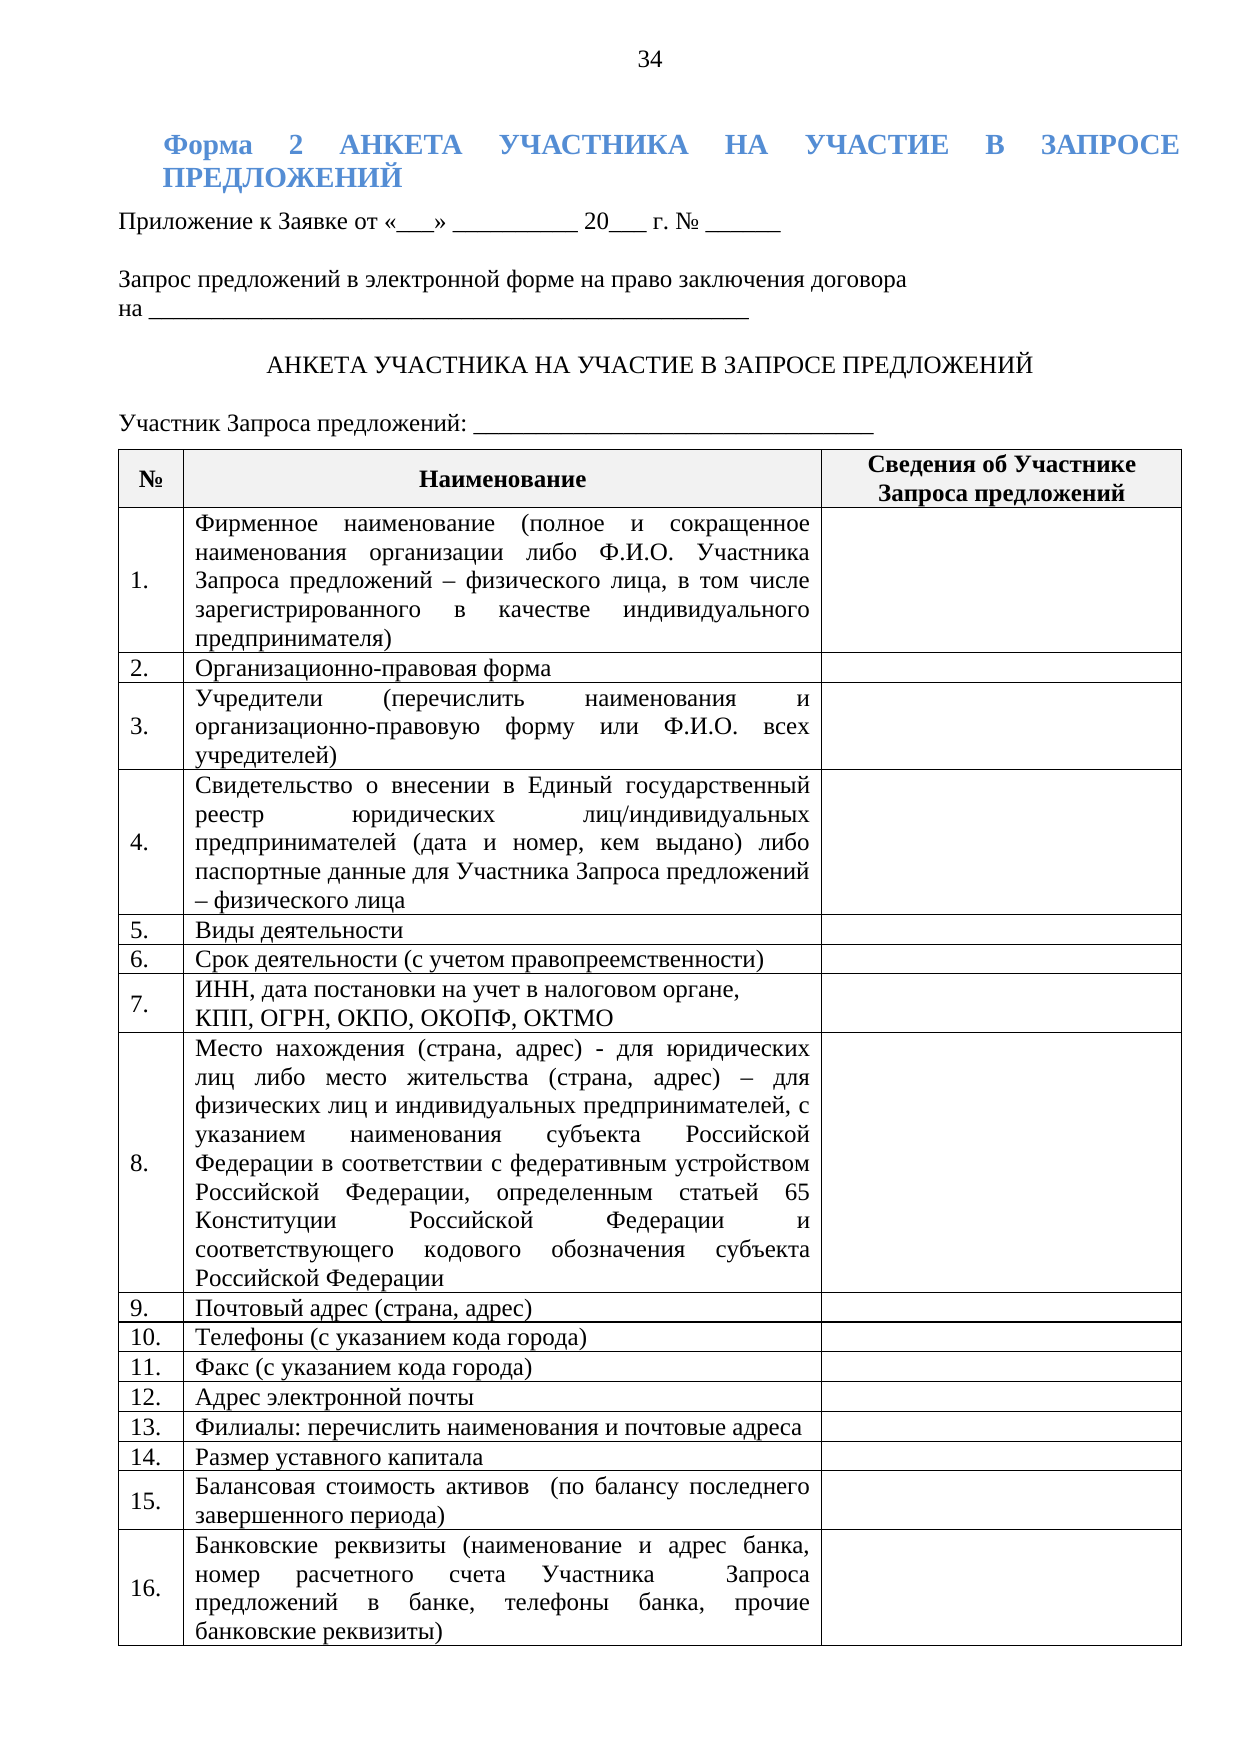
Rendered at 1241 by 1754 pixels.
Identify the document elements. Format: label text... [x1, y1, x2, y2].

table_cell 10. [119, 1323, 183, 1351]
table_cell [822, 770, 1181, 914]
table_cell [822, 974, 1181, 1032]
table_cell 9. [119, 1293, 183, 1321]
table_cell 2. [119, 653, 183, 682]
table_cell Балансовая стоимость активов (по балансу последнего завершенного периода) [184, 1471, 821, 1529]
table_cell [822, 1293, 1181, 1321]
table_cell Телефоны (с указанием кода города) [184, 1323, 821, 1351]
table_cell 5. [119, 915, 183, 943]
text Форма 2 АНКЕТА УЧАСТНИКА НА УЧАСТИЕ В ЗАПРОСЕ ПРЕДЛОЖЕНИЙ [162, 127, 1181, 194]
table_cell 3. [119, 683, 183, 769]
table_header № [119, 450, 183, 507]
table_cell 1. [119, 508, 183, 652]
table_cell [822, 653, 1181, 682]
table_cell [822, 1442, 1181, 1470]
table_cell 13. [119, 1412, 183, 1441]
text Приложение к Заявке от «___» __________ 20___ г. № ______ [118, 206, 1181, 235]
table_header Сведения об Участнике Запроса предложений [822, 450, 1181, 507]
table_cell 14. [119, 1442, 183, 1470]
table_cell Почтовый адрес (страна, адрес) [184, 1293, 821, 1321]
table_cell [822, 683, 1181, 769]
table_cell 11. [119, 1352, 183, 1381]
table_cell [822, 945, 1181, 973]
table_cell 4. [119, 770, 183, 914]
table_header Наименование [184, 450, 821, 507]
text Запрос предложений в электронной форме на право заключения договора [118, 264, 1181, 293]
table_cell [822, 1530, 1181, 1645]
table_cell 6. [119, 945, 183, 973]
table_cell Организационно-правовая форма [184, 653, 821, 682]
table_cell Размер уставного капитала [184, 1442, 821, 1470]
table_cell [822, 1471, 1181, 1529]
table_cell Филиалы: перечислить наименования и почтовые адреса [184, 1412, 821, 1441]
text на ________________________________________________ [118, 293, 1181, 321]
table_cell [822, 1382, 1181, 1411]
table_cell [822, 508, 1181, 652]
table_cell Фирменное наименование (полное и сокращенное наименования организации либо Ф.И.О. Участника Запроса предложений – физического лица, в том числе зарегистрированного в качестве индивидуального предпринимателя) [184, 508, 821, 652]
table_cell ИНН, дата постановки на учет в налоговом органе, КПП, ОГРН, ОКПО, ОКОПФ, ОКТМО [184, 974, 821, 1032]
table_cell Факс (с указанием кода города) [184, 1352, 821, 1381]
table_cell 16. [119, 1530, 183, 1645]
table_cell 15. [119, 1471, 183, 1529]
table_cell 7. [119, 974, 183, 1032]
table_cell [822, 915, 1181, 943]
table_cell Виды деятельности [184, 915, 821, 943]
table_cell [822, 1033, 1181, 1292]
table_cell Свидетельство о внесении в Единый государственный реестр юридических лиц/индивидуальных предпринимателей (дата и номер, кем выдано) либо паспортные данные для Участника Запроса предложений – физического лица [184, 770, 821, 914]
table_cell Учредители (перечислить наименования и организационно-правовую форму или Ф.И.О. всех учредителей) [184, 683, 821, 769]
table_cell Место нахождения (страна, адрес) - для юридических лиц либо место жительства (страна, адрес) – для физических лиц и индивидуальных предпринимателей, с указанием наименования субъекта Российской Федерации в соответствии с федеративным устройством Российской Федерации, определенным статьей 65 Конституции Российской Федерации и соответствующего кодового обозначения субъекта Российской Федерации [184, 1033, 821, 1292]
table_cell 12. [119, 1382, 183, 1411]
text Участник Запроса предложений: ________________________________ [118, 408, 1181, 436]
table_cell Срок деятельности (с учетом правопреемственности) [184, 945, 821, 973]
table_cell 8. [119, 1033, 183, 1292]
table_cell Адрес электронной почты [184, 1382, 821, 1411]
text АНКЕТА УЧАСТНИКА НА УЧАСТИЕ В ЗАПРОСЕ ПРЕДЛОЖЕНИЙ [118, 350, 1181, 379]
table_cell [822, 1323, 1181, 1351]
table_cell Банковские реквизиты (наименование и адрес банка, номер расчетного счета Участника Запроса предложений в банке, телефоны банка, прочие банковские реквизиты) [184, 1530, 821, 1645]
table_cell [822, 1412, 1181, 1441]
table_cell [822, 1352, 1181, 1381]
